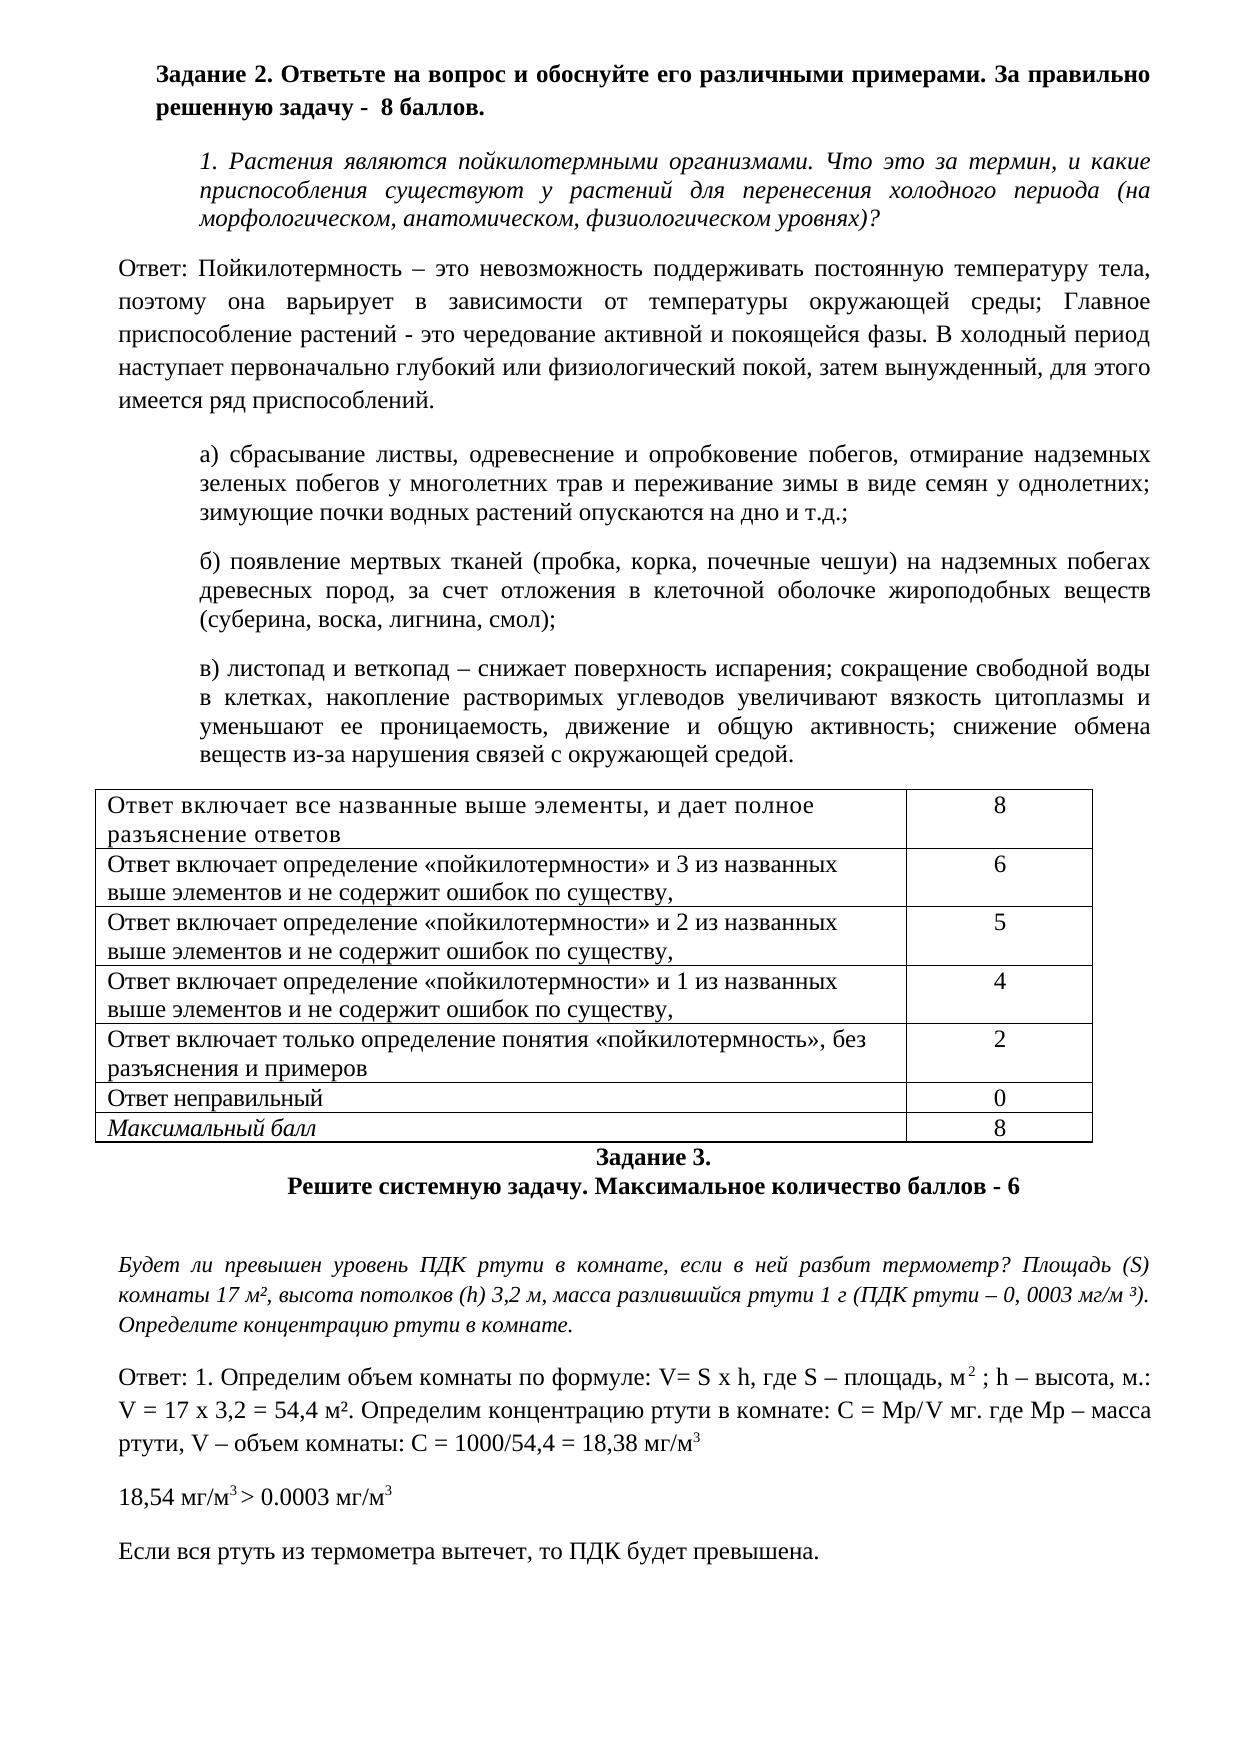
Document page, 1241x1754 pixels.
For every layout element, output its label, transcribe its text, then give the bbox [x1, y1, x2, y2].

list Решите системную задачу. Максимальное количество баллов - 6 [155, 1171, 1152, 1200]
table_cell 6 [907, 849, 1092, 906]
text б) появление мертвых тканей (пробка, корка, почечные чешуи) на надземных побегах древесных пород, за счет отложения в клеточной оболочке жироподобных веществ (суберина, воска, лигнина, смол); [199, 546, 1152, 632]
table_cell 8 [907, 1113, 1092, 1141]
table_header 8 [907, 790, 1092, 848]
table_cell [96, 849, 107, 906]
text Ответ: 1. Определим объем комнаты по формуле: V= S х h, где S – площадь, м2 ; h – высота, м.: V = 17 х 3,2 = 54,4 м². Определим концентрацию ртути в комнате: С = Мр/V мг. где Мр – масса ртути, V – объем комнаты: С = 1000/54,4 = 18,38 мг/м3 [118, 1362, 1152, 1457]
list Задание 3. [155, 1142, 1152, 1171]
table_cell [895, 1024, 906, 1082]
text Если вся ртуть из термометра вытечет, то ПДК будет превышена. [118, 1536, 1152, 1565]
text Ответ: Пойкилотермность – это невозможность поддерживать постоянную температуру тела, поэтому она варьирует в зависимости от температуры окружающей среды; Главное приспособление растений - это чередование активной и покоящейся фазы. В холодный период наступает первоначально глубокий или физиологический покой, затем вынужденный, для этого имеется ряд приспособлений. [118, 253, 1152, 414]
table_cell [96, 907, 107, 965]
table_cell 5 [907, 907, 1092, 965]
text 18,54 мг/м3 > 0.0003 мг/м3 [118, 1482, 1152, 1511]
list Задание 2. Ответьте на вопрос и обоснуйте его различными примерами. За правильно решенную задачу - 8 баллов. [156, 59, 1152, 121]
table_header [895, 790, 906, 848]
table_cell Максимальный балл [96, 1113, 906, 1141]
text а) сбрасывание листвы, одревеснение и опробковение побегов, отмирание надземных зеленых побегов у многолетних трав и переживание зимы в виде семян у однолетних; зимующие почки водных растений опускаются на дно и т.д.; [199, 439, 1152, 525]
text 1. Растения являются пойкилотермными организмами. Что это за термин, и какие приспособления существуют у растений для перенесения холодного периода (на морфологическом, анатомическом, физиологическом уровнях)? [199, 146, 1152, 232]
text в) листопад и веткопад – снижает поверхность испарения; сокращение свободной воды в клетках, накопление растворимых углеводов увеличивают вязкость цитоплазмы и уменьшают ее проницаемость, движение и общую активность; снижение обмена веществ из-за нарушения связей с окружающей средой. [199, 653, 1152, 768]
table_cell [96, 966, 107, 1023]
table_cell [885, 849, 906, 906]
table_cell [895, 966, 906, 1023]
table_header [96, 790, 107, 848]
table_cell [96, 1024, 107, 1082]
table_cell Ответ неправильный [96, 1083, 906, 1112]
table_cell 0 [907, 1083, 1092, 1112]
list Будет ли превышен уровень ПДК ртути в комнате, если в ней разбит термометр? Площадь (S) комнаты 17 м², высота потолков (h) 3,2 м, масса разлившийся ртути 1 г (ПДК ртути – 0, 0003 мг/м ³). Определите концентрацию ртути в комнате. [118, 1251, 1152, 1338]
table_cell 2 [907, 1024, 1092, 1082]
table_cell 4 [907, 966, 1092, 1023]
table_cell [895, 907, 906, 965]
